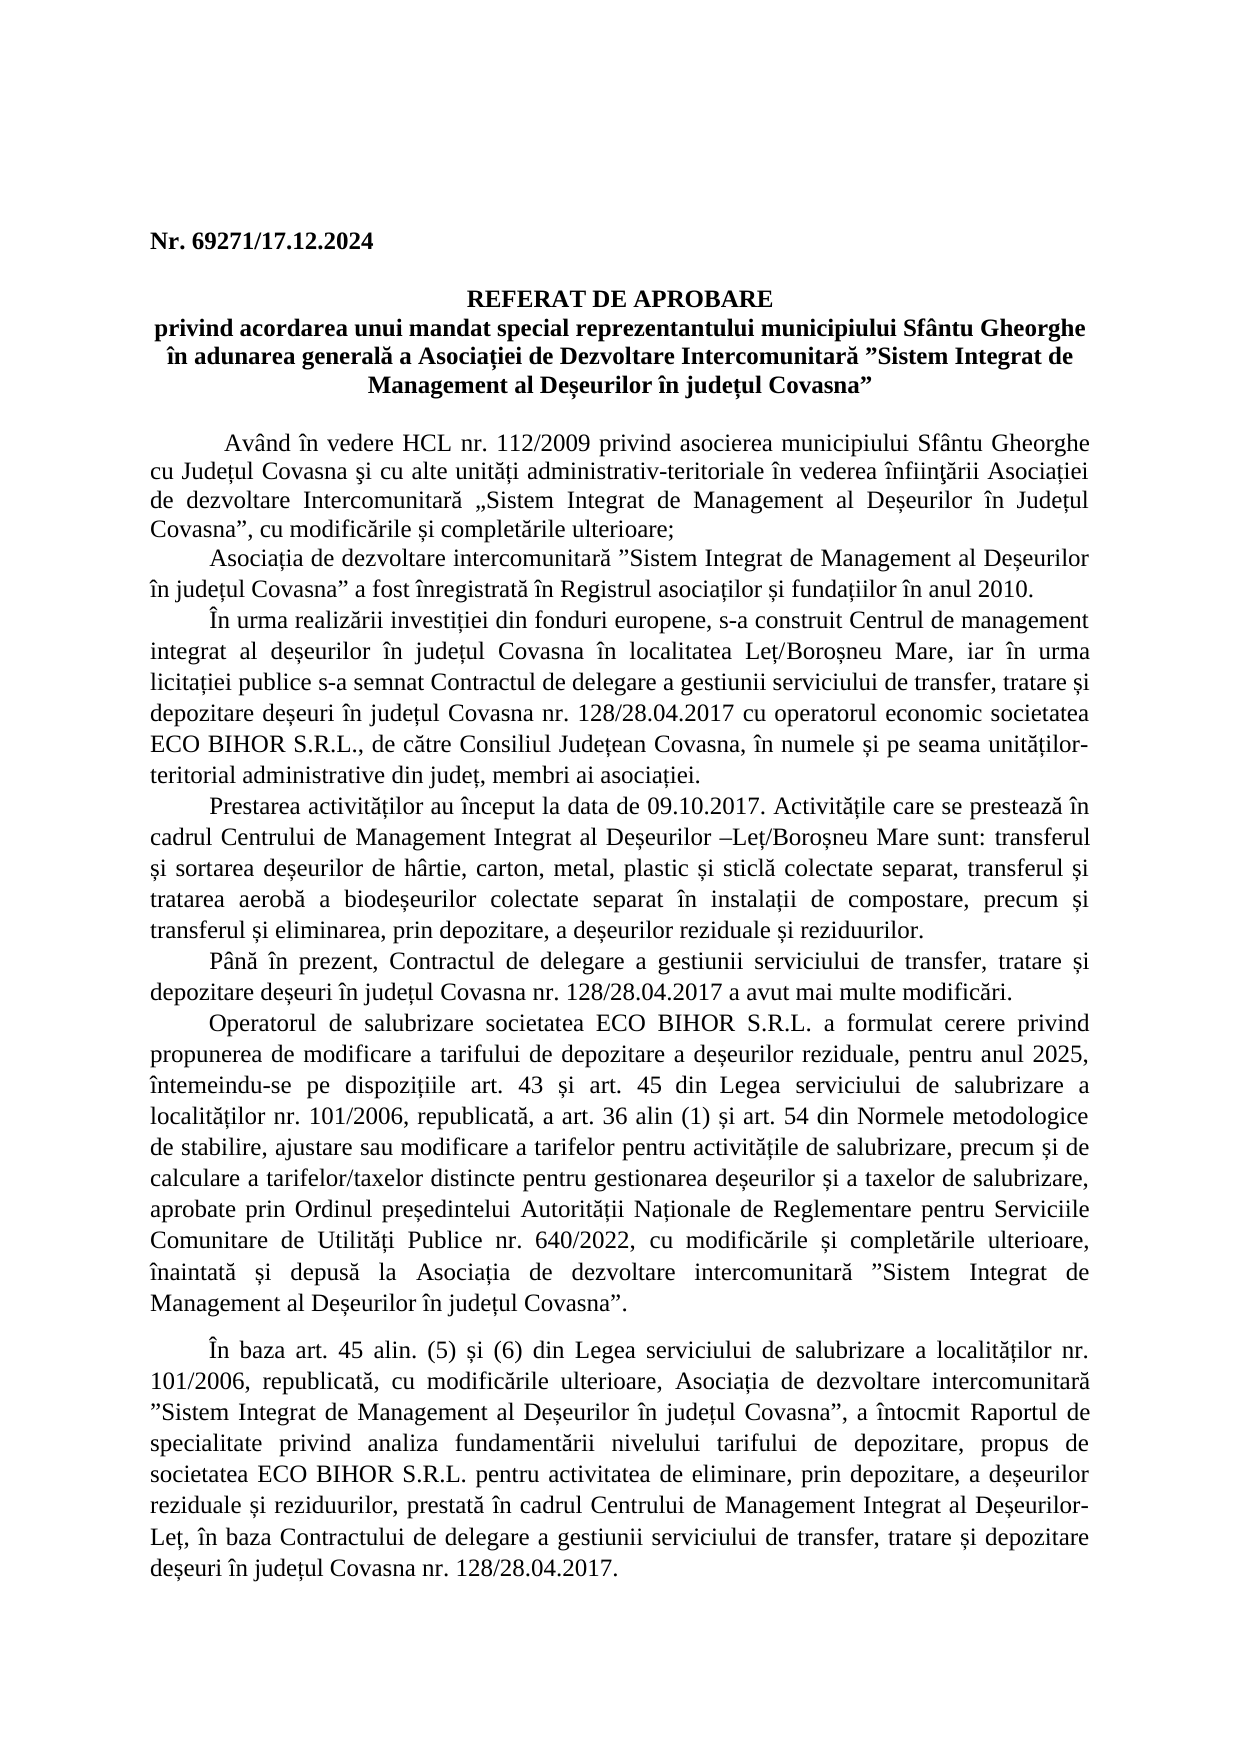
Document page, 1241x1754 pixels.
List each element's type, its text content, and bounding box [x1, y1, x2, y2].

text Operatorul de salubrizare societatea ECO BIHOR S.R.L. a formulat cerere privind propunerea de modificare a tarifului de depozitare a deșeurilor reziduale, pentru anul 2025, întemeindu-se pe dispozițiile art. 43 și art. 45 din Legea serviciului de salubrizare a localităților nr. 101/2006, republicată, a art. 36 alin (1) și art. 54 din Normele metodologice de stabilire, ajustare sau modificare a tarifelor pentru activitățile de salubrizare, precum și de calculare a tarifelor/taxelor distincte pentru gestionarea deșeurilor și a taxelor de salubrizare, aprobate prin Ordinul președintelui Autorității Naționale de Reglementare pentru Serviciile Comunitare de Utilități Publice nr. 640/2022, cu modificările și completările ulterioare, înaintată și depusă la Asociația de dezvoltare intercomunitară ”Sistem Integrat de Management al Deșeurilor în județul Covasna”. [150, 1008, 1090, 1316]
text Având în vedere HCL nr. 112/2009 privind asocierea municipiului Sfântu Gheorghe cu Județul Covasna şi cu alte unități administrativ-teritoriale în vederea înfiinţării Asociației de dezvoltare Intercomunitară „Sistem Integrat de Management al Deșeurilor în Județul Covasna”, cu modificările și completările ulterioare; [150, 428, 1090, 543]
text REFERAT DE APROBARE [150, 284, 1090, 313]
text Până în prezent, Contractul de delegare a gestiunii serviciului de transfer, tratare și depozitare deșeuri în județul Covasna nr. 128/28.04.2017 a avut mai multe modificări. [150, 946, 1090, 1006]
text Asociația de dezvoltare intercomunitară ”Sistem Integrat de Management al Deșeurilor în județul Covasna” a fost înregistrată în Registrul asociaților și fundațiilor în anul 2010. [150, 543, 1090, 602]
text privind acordarea unui mandat special reprezentantului municipiului Sfântu Gheorghe în adunarea generală a Asociației de Dezvoltare Intercomunitară ”Sistem Integrat de Management al Deșeurilor în județul Covasna” [150, 313, 1090, 399]
text Nr. 69271/17.12.2024 [150, 226, 1090, 255]
text Prestarea activităților au început la data de 09.10.2017. Activitățile care se prestează în cadrul Centrului de Management Integrat al Deșeurilor –Leț/Boroșneu Mare sunt: transferul și sortarea deșeurilor de hârtie, carton, metal, plastic și sticlă colectate separat, transferul și tratarea aerobă a biodeșeurilor colectate separat în instalații de compostare, precum și transferul și eliminarea, prin depozitare, a deșeurilor reziduale și reziduurilor. [150, 791, 1090, 944]
text În urma realizării investiției din fonduri europene, s-a construit Centrul de management integrat al deșeurilor în județul Covasna în localitatea Leț/Boroșneu Mare, iar în urma licitației publice s-a semnat Contractul de delegare a gestiunii serviciului de transfer, tratare și depozitare deșeuri în județul Covasna nr. 128/28.04.2017 cu operatorul economic societatea ECO BIHOR S.R.L., de către Consiliul Județean Covasna, în numele și pe seama unităților-teritorial administrative din județ, membri ai asociației. [150, 605, 1090, 789]
text În baza art. 45 alin. (5) și (6) din Legea serviciului de salubrizare a localităților nr. 101/2006, republicată, cu modificările ulterioare, Asociația de dezvoltare intercomunitară ”Sistem Integrat de Management al Deșeurilor în județul Covasna”, a întocmit Raportul de specialitate privind analiza fundamentării nivelului tarifului de depozitare, propus de societatea ECO BIHOR S.R.L. pentru activitatea de eliminare, prin depozitare, a deșeurilor reziduale și reziduurilor, prestată în cadrul Centrului de Management Integrat al Deșeurilor-Leț, în baza Contractului de delegare a gestiunii serviciului de transfer, tratare și depozitare deșeuri în județul Covasna nr. 128/28.04.2017. [150, 1335, 1090, 1581]
